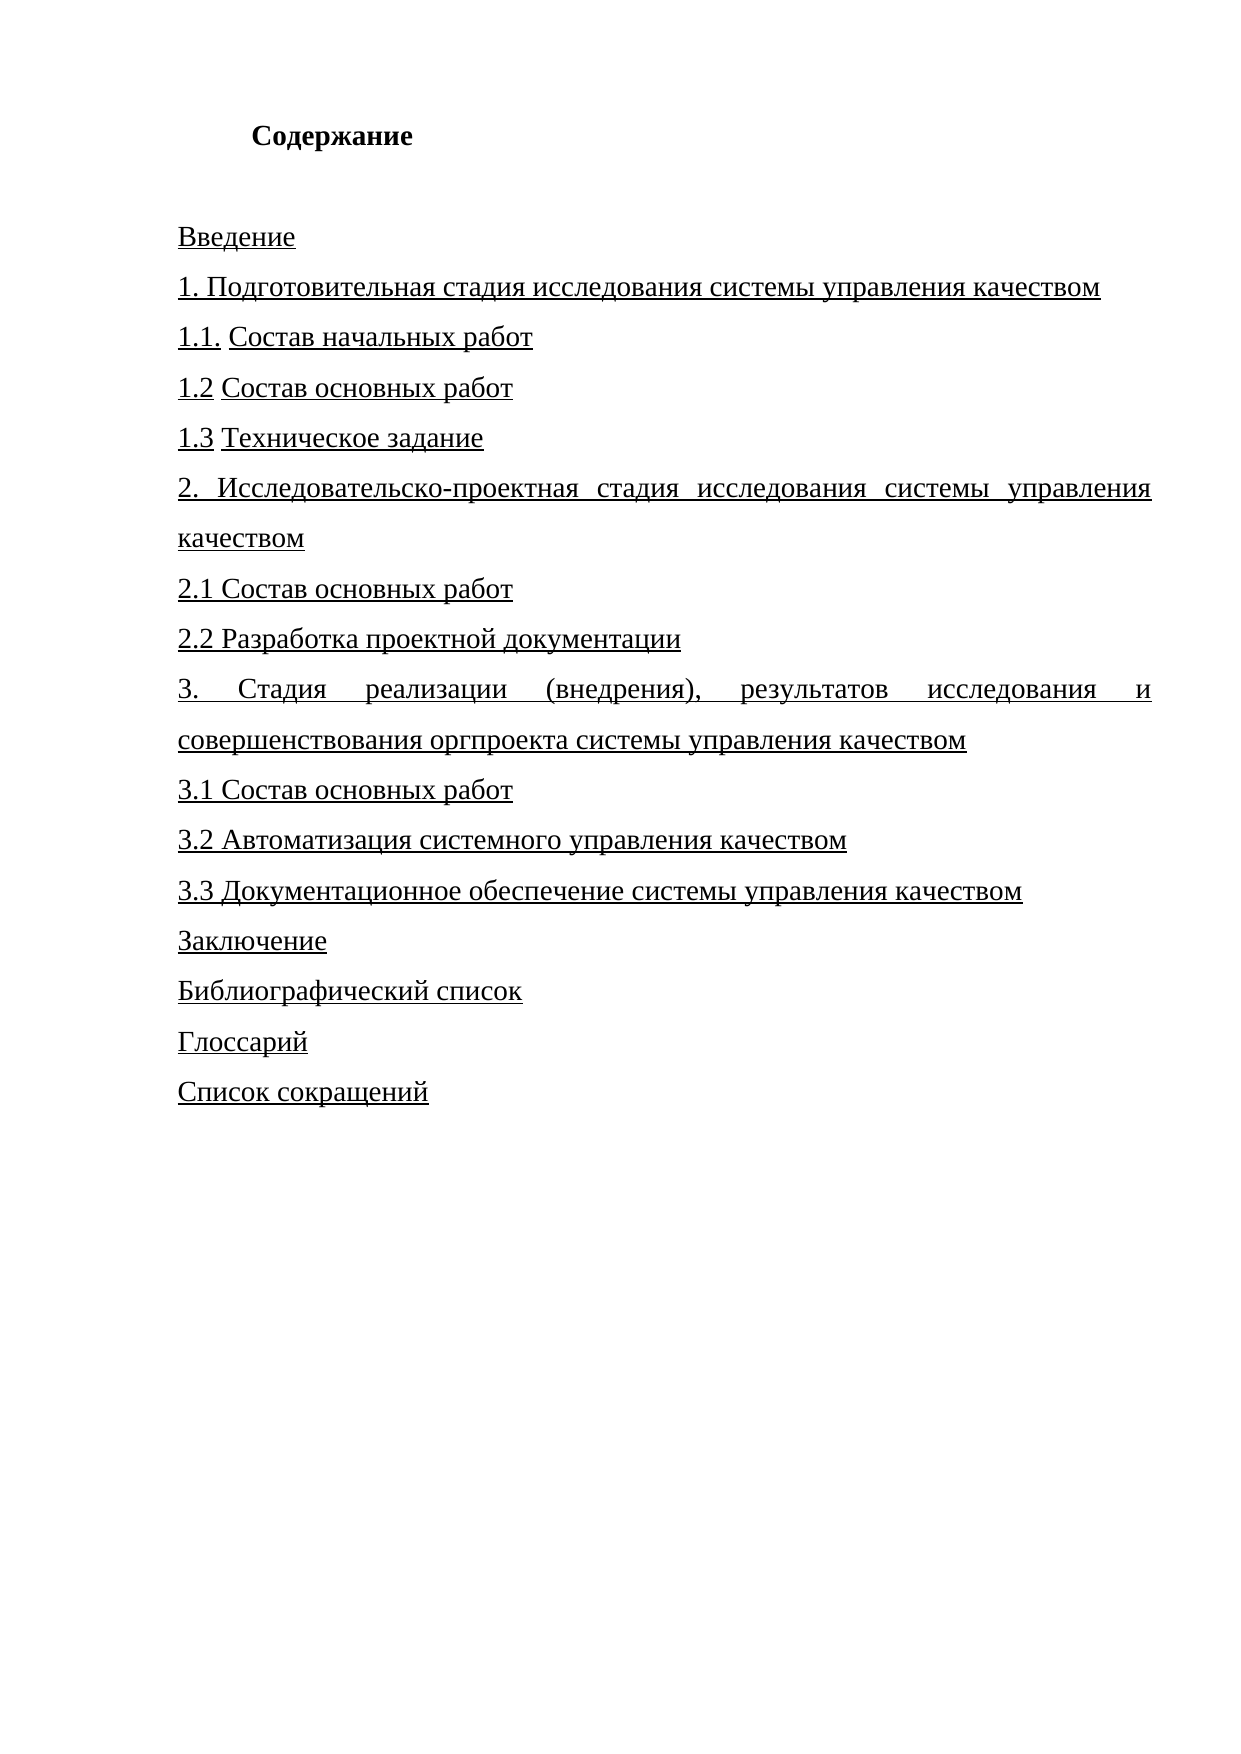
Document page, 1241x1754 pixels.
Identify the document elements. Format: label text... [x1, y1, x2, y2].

text 2. Исследовательско-проектная стадия исследования системы управления качеством 13 [177, 500, 1152, 554]
text 3.3 Документационное обеспечение системы управления качеством 21 [177, 873, 1152, 906]
text 1.2 Состав основных работ 6 [177, 370, 1152, 403]
text 3.2 Автоматизация системного управления качеством 19 [177, 822, 1152, 856]
text 1.3 Техническое задание 11 [177, 420, 1152, 453]
text 3. Стадия реализации (внедрения), результатов исследования и совершенствования оргпроекта системы управления качеством 18 [177, 702, 1152, 755]
text Список сокращений 31 [177, 1074, 1152, 1108]
text 3.1 Состав основных работ 18 [177, 772, 1152, 806]
text 2.2 Разработка проектной документации 13 [177, 621, 1152, 655]
text 2. Исследовательско-проектная стадия исследования системы управления качеством 13 [177, 470, 1152, 499]
text 2.1 Состав основных работ 13 [177, 571, 1152, 604]
text Заключение 24 [177, 923, 1152, 957]
text Введение 3 [177, 219, 1152, 252]
text Содержание [177, 118, 1152, 152]
text 1. Подготовительная стадия исследования системы управления качеством 5 [177, 269, 1152, 303]
text 1.1. Состав начальных работ 5 [177, 319, 1152, 353]
text Библиографический список 29 [177, 973, 1152, 1007]
text Глоссарий 30 [177, 1024, 1152, 1057]
text 3. Стадия реализации (внедрения), результатов исследования и совершенствования оргпроекта системы управления качеством 18 [177, 672, 1152, 701]
